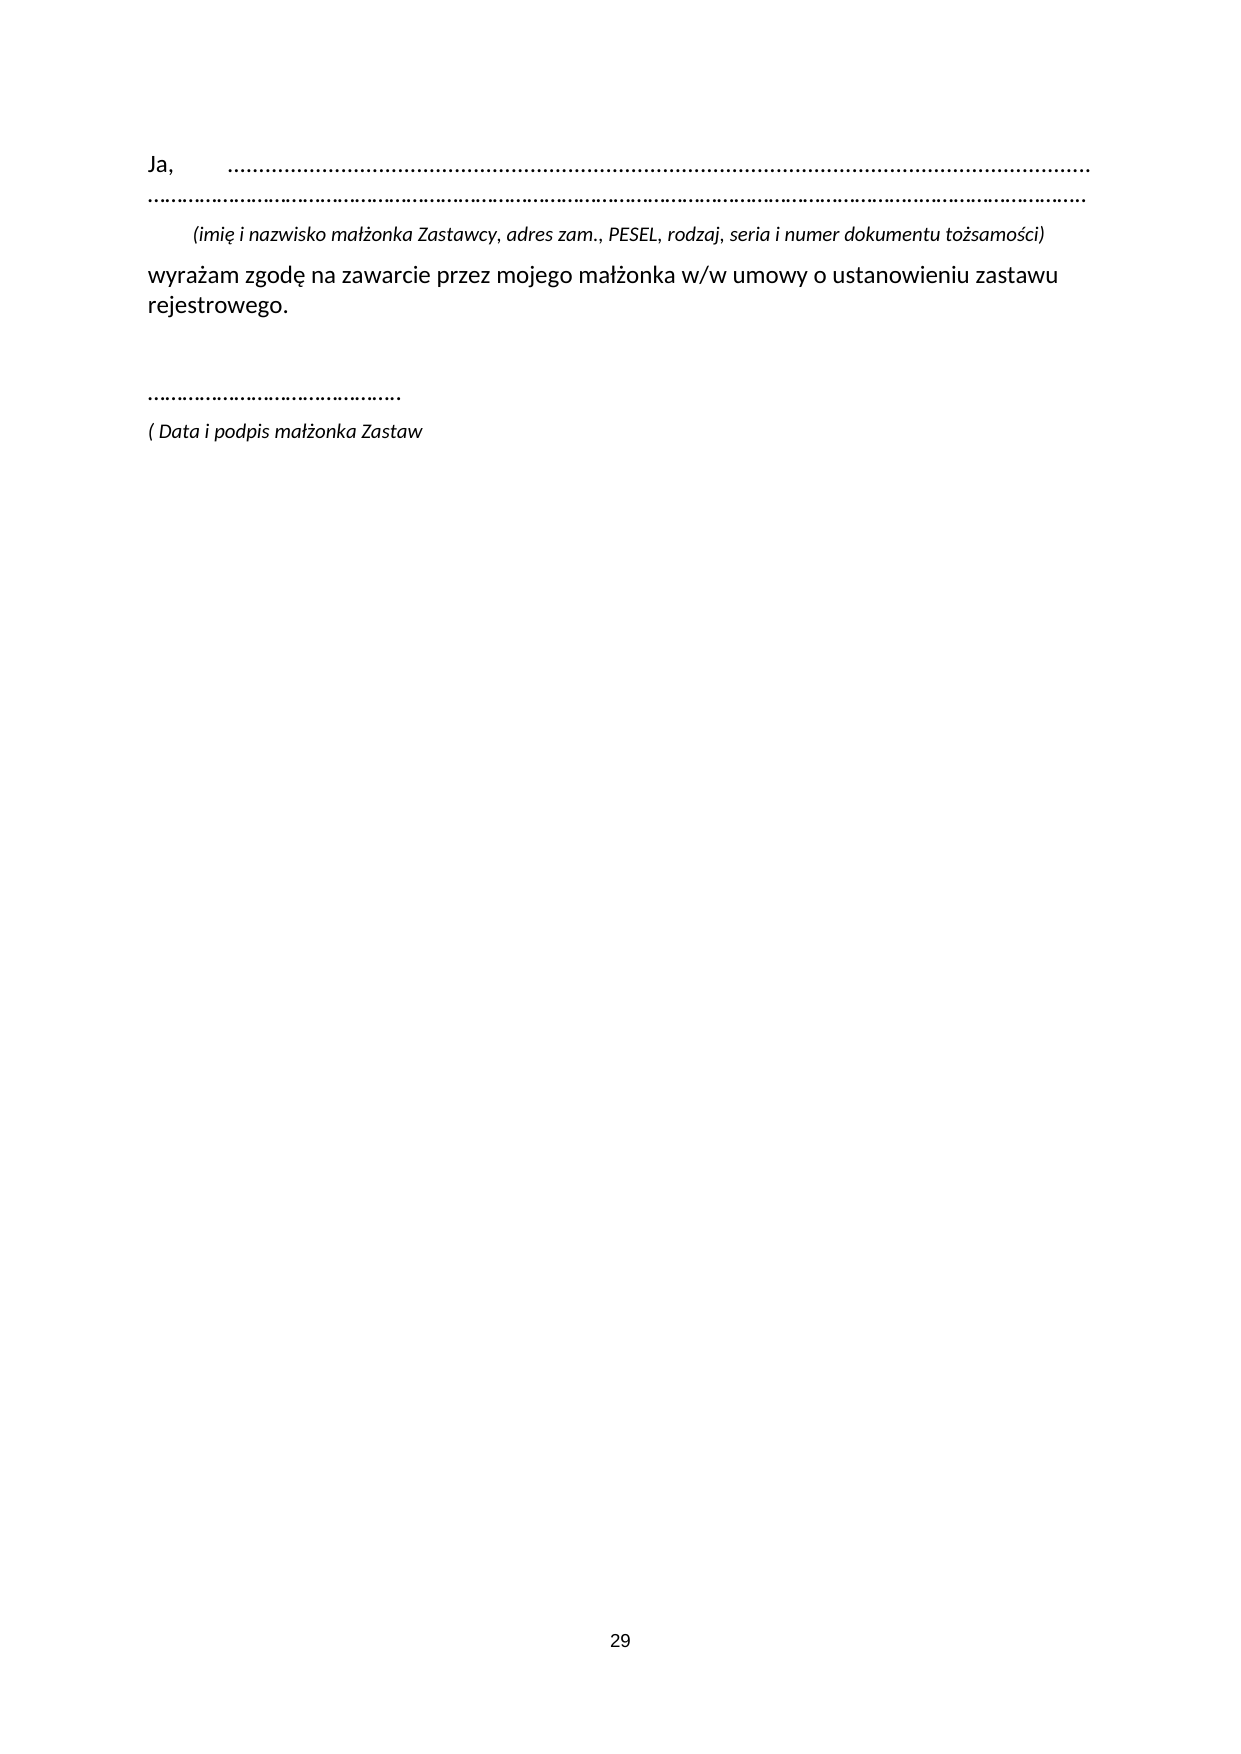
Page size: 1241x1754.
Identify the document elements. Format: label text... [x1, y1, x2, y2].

list (imię i nazwisko małżonka Zastawcy, adres zam., PESEL, rodzaj, seria i numer dokumentu tożsamości) [148, 221, 1092, 247]
text …………………………………….. [148, 376, 1092, 406]
list Ja, ......................................................................................................................................... ……………………………………………………………………………………………………………………..……………………….. [148, 148, 1092, 209]
text ( Data i podpis małżonka Zastaw [148, 419, 1092, 444]
text wyrażam zgodę na zawarcie przez mojego małżonka w/w umowy o ustanowieniu zastawu rejestrowego. [148, 259, 1092, 320]
